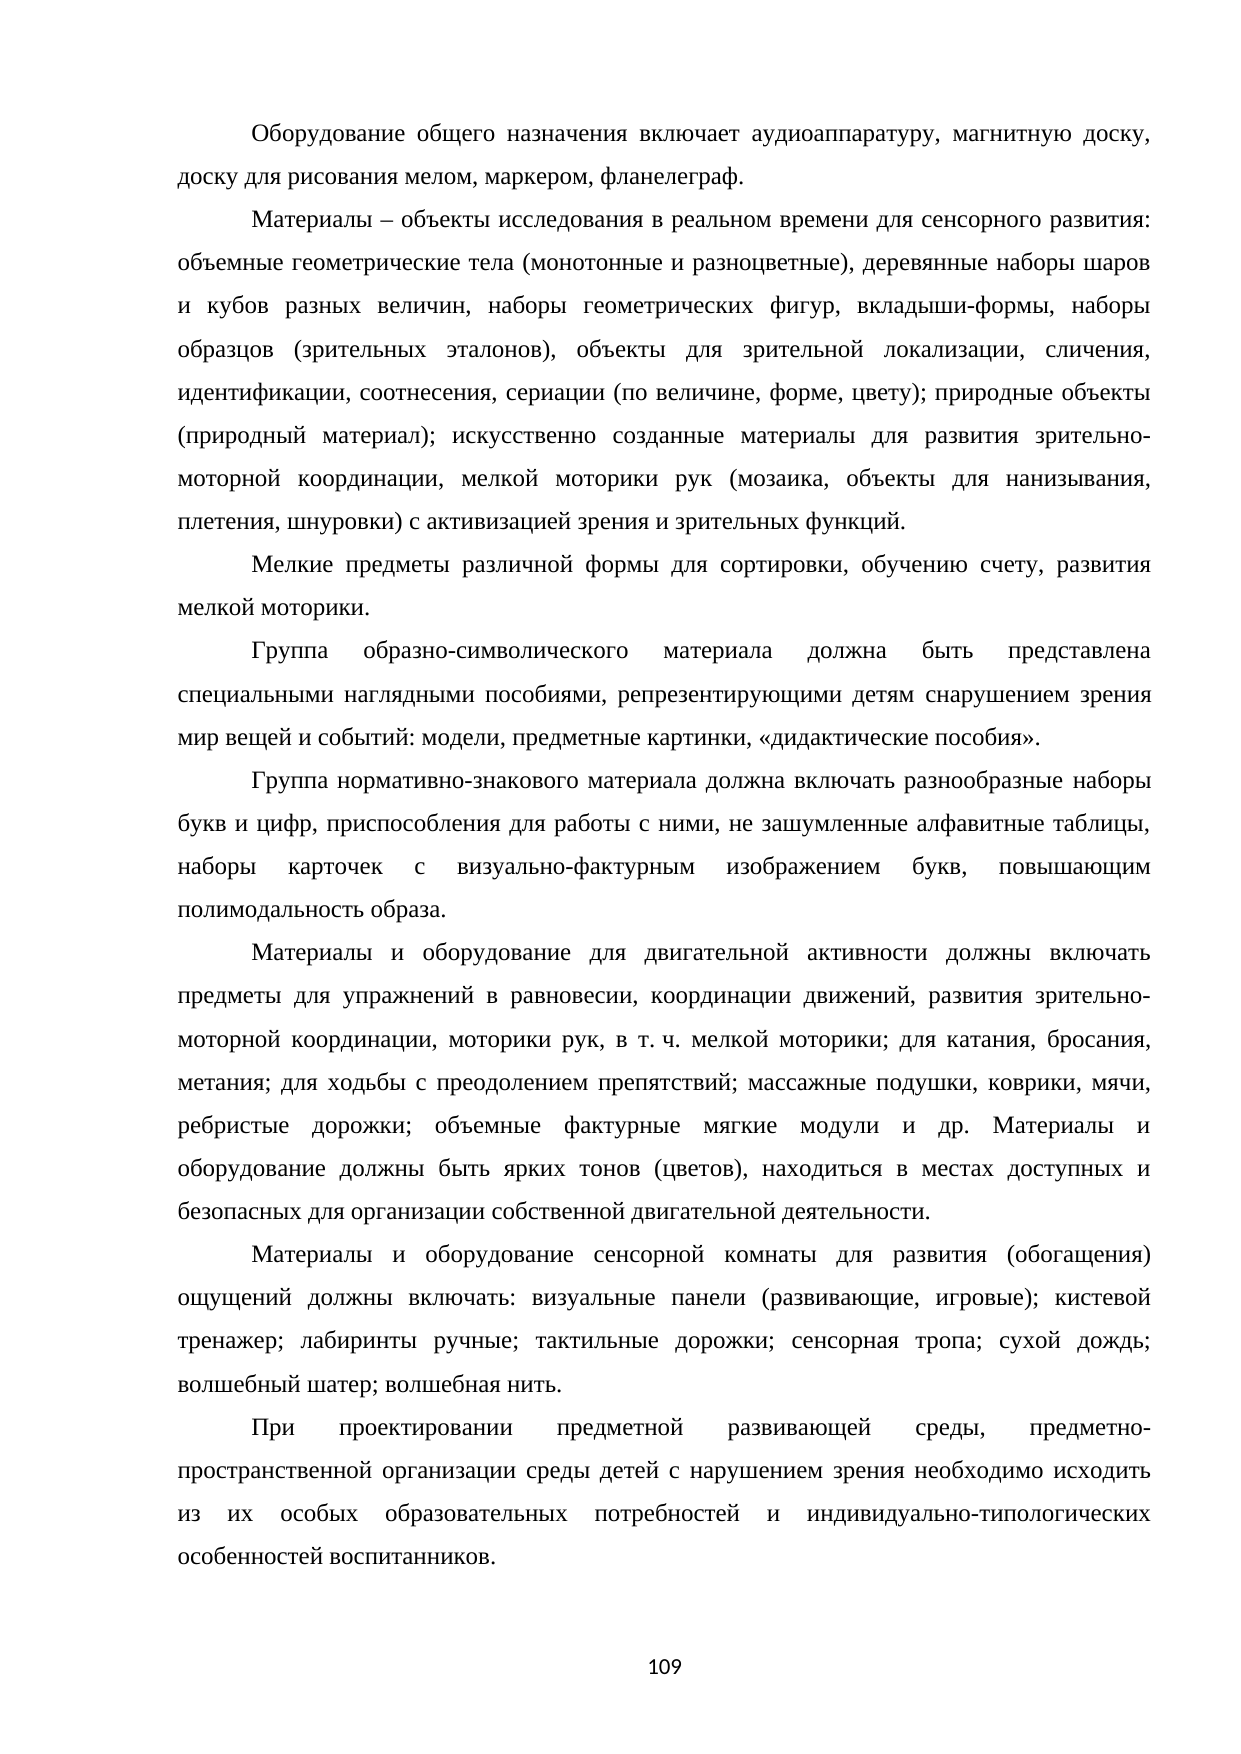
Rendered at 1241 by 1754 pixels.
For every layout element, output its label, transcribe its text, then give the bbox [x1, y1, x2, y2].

text При проектировании предметной развивающей среды, предметно-пространственной организации среды детей с нарушением зрения необходимо исходить из их особых образовательных потребностей и индивидуально-типологических особенностей воспитанников. [177, 1412, 1152, 1570]
text Мелкие предметы различной формы для сортировки, обучению счету, развития мелкой моторики. [177, 549, 1152, 621]
text Группа нормативно-знакового материала должна включать разнообразные наборы букв и цифр, приспособления для работы с ними, не зашумленные алфавитные таблицы, наборы карточек с визуально-фактурным изображением букв, повышающим полимодальность образа. [177, 765, 1152, 923]
text Материалы и оборудование сенсорной комнаты для развития (обогащения) ощущений должны включать: визуальные панели (развивающие, игровые); кистевой тренажер; лабиринты ручные; тактильные дорожки; сенсорная тропа; сухой дождь; волшебный шатер; волшебная нить. [177, 1239, 1152, 1397]
text Оборудование общего назначения включает аудиоаппаратуру, магнитную доску, доску для рисования мелом, маркером, фланелеграф. [177, 118, 1152, 190]
text Материалы и оборудование для двигательной активности должны включать предметы для упражнений в равновесии, координации движений, развития зрительно-моторной координации, моторики рук, в т. ч. мелкой моторики; для катания, бросания, метания; для ходьбы с преодолением препятствий; массажные подушки, коврики, мячи, ребристые дорожки; объемные фактурные мягкие модули и др. Материалы и оборудование должны быть ярких тонов (цветов), находиться в местах доступных и безопасных для организации собственной двигательной деятельности. [177, 937, 1152, 1225]
text Группа образно-символического материала должна быть представлена специальными наглядными пособиями, репрезентирующими детям cнарушением зрения мир вещей и событий: модели, предметные картинки, «дидактические пособия». [177, 636, 1152, 751]
text Материалы – объекты исследования в реальном времени для сенсорного развития: объемные геометрические тела (монотонные и разноцветные), деревянные наборы шаров и кубов разных величин, наборы геометрических фигур, вкладыши-формы, наборы образцов (зрительных эталонов), объекты для зрительной локализации, сличения, идентификации, соотнесения, сериации (по величине, форме, цвету); природные объекты (природный материал); искусственно созданные материалы для развития зрительно-моторной координации, мелкой моторики рук (мозаика, объекты для нанизывания, плетения, шнуровки) с активизацией зрения и зрительных функций. [177, 204, 1152, 535]
